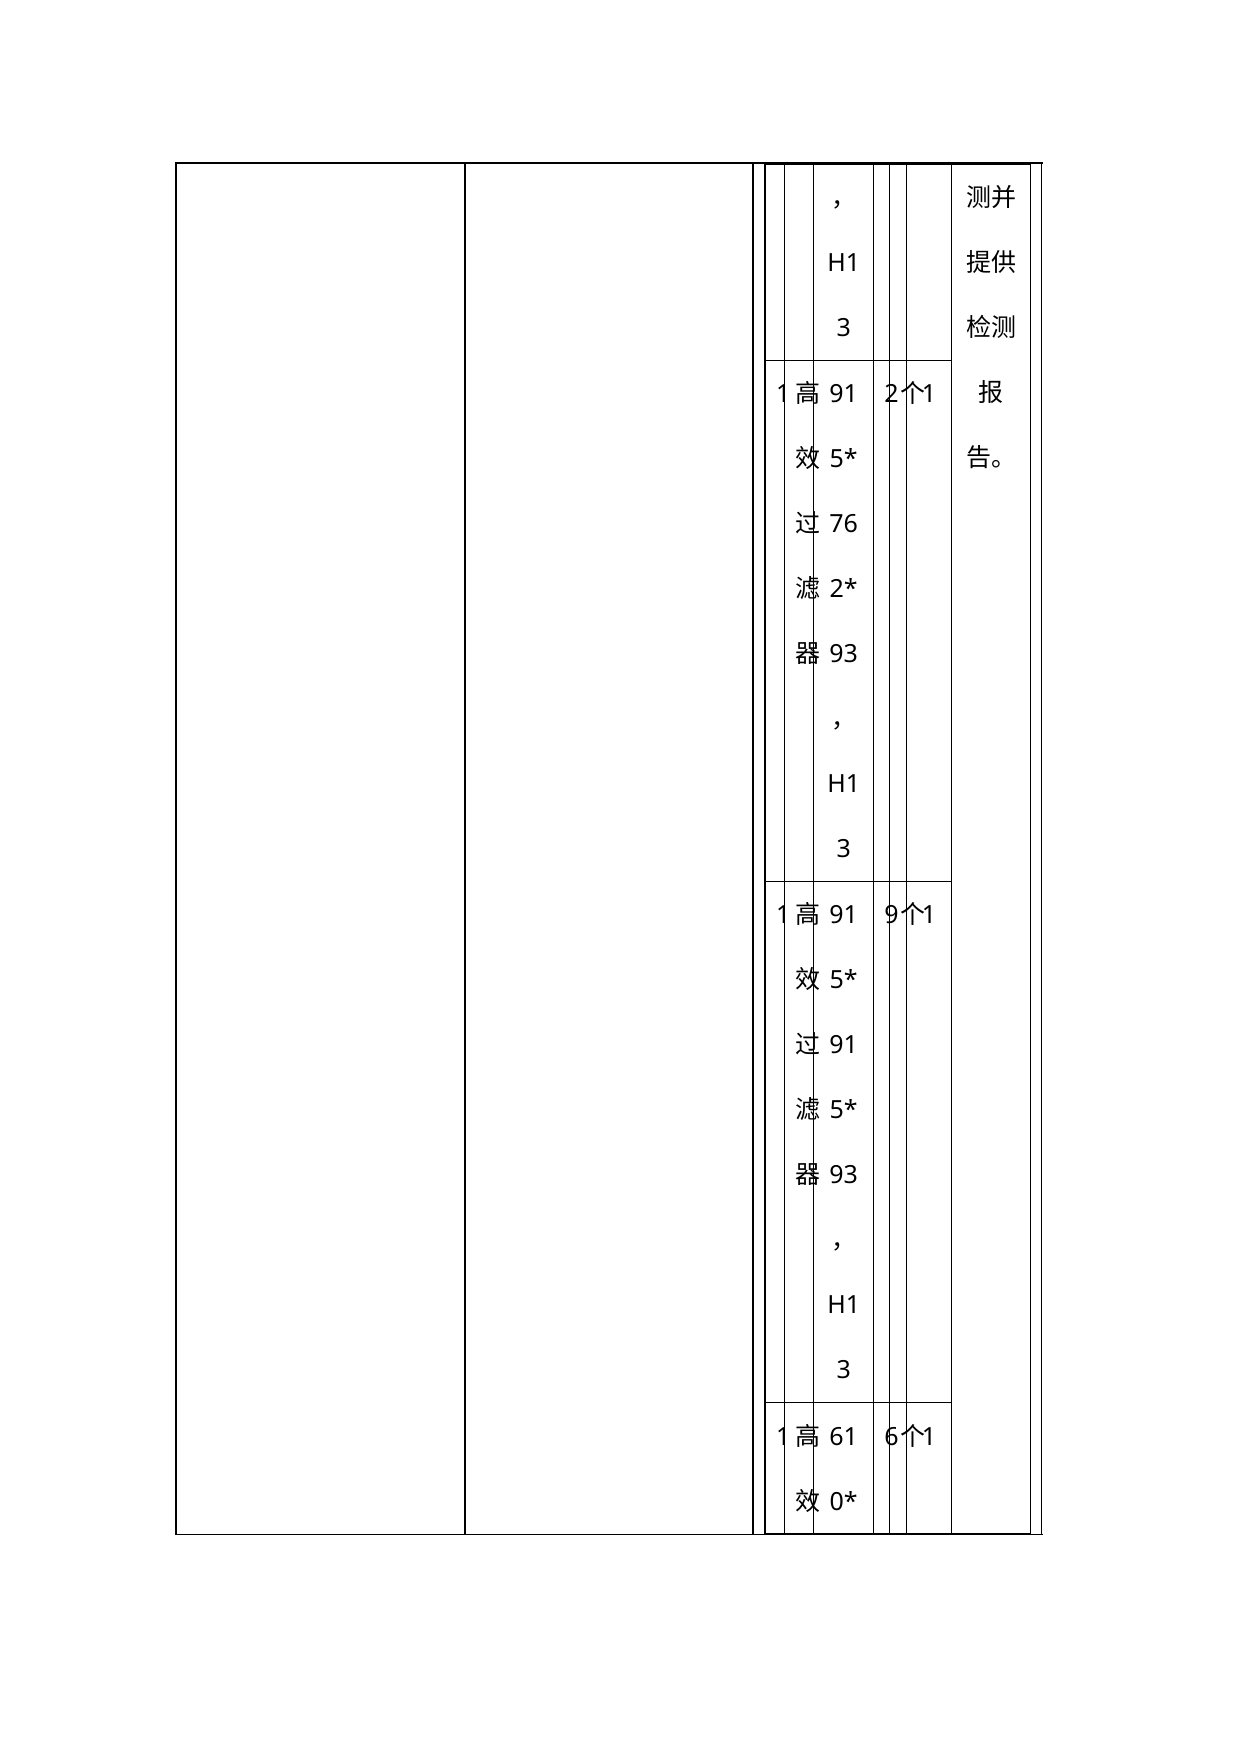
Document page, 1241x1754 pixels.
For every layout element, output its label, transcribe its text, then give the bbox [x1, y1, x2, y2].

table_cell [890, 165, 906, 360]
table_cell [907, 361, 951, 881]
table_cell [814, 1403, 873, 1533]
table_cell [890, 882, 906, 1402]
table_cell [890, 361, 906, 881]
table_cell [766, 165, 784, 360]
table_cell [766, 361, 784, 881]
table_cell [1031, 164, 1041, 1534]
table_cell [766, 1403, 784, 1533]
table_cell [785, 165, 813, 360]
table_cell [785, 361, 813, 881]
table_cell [952, 165, 1030, 1533]
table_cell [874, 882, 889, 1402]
table_cell 1 [177, 164, 464, 1534]
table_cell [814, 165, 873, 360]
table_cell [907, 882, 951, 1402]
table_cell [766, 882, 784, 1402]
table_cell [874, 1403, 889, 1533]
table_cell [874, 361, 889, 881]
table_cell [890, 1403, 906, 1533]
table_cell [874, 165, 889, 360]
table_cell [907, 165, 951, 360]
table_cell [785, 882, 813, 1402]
table_cell [466, 164, 752, 1534]
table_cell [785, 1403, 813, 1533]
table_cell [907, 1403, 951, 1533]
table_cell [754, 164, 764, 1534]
